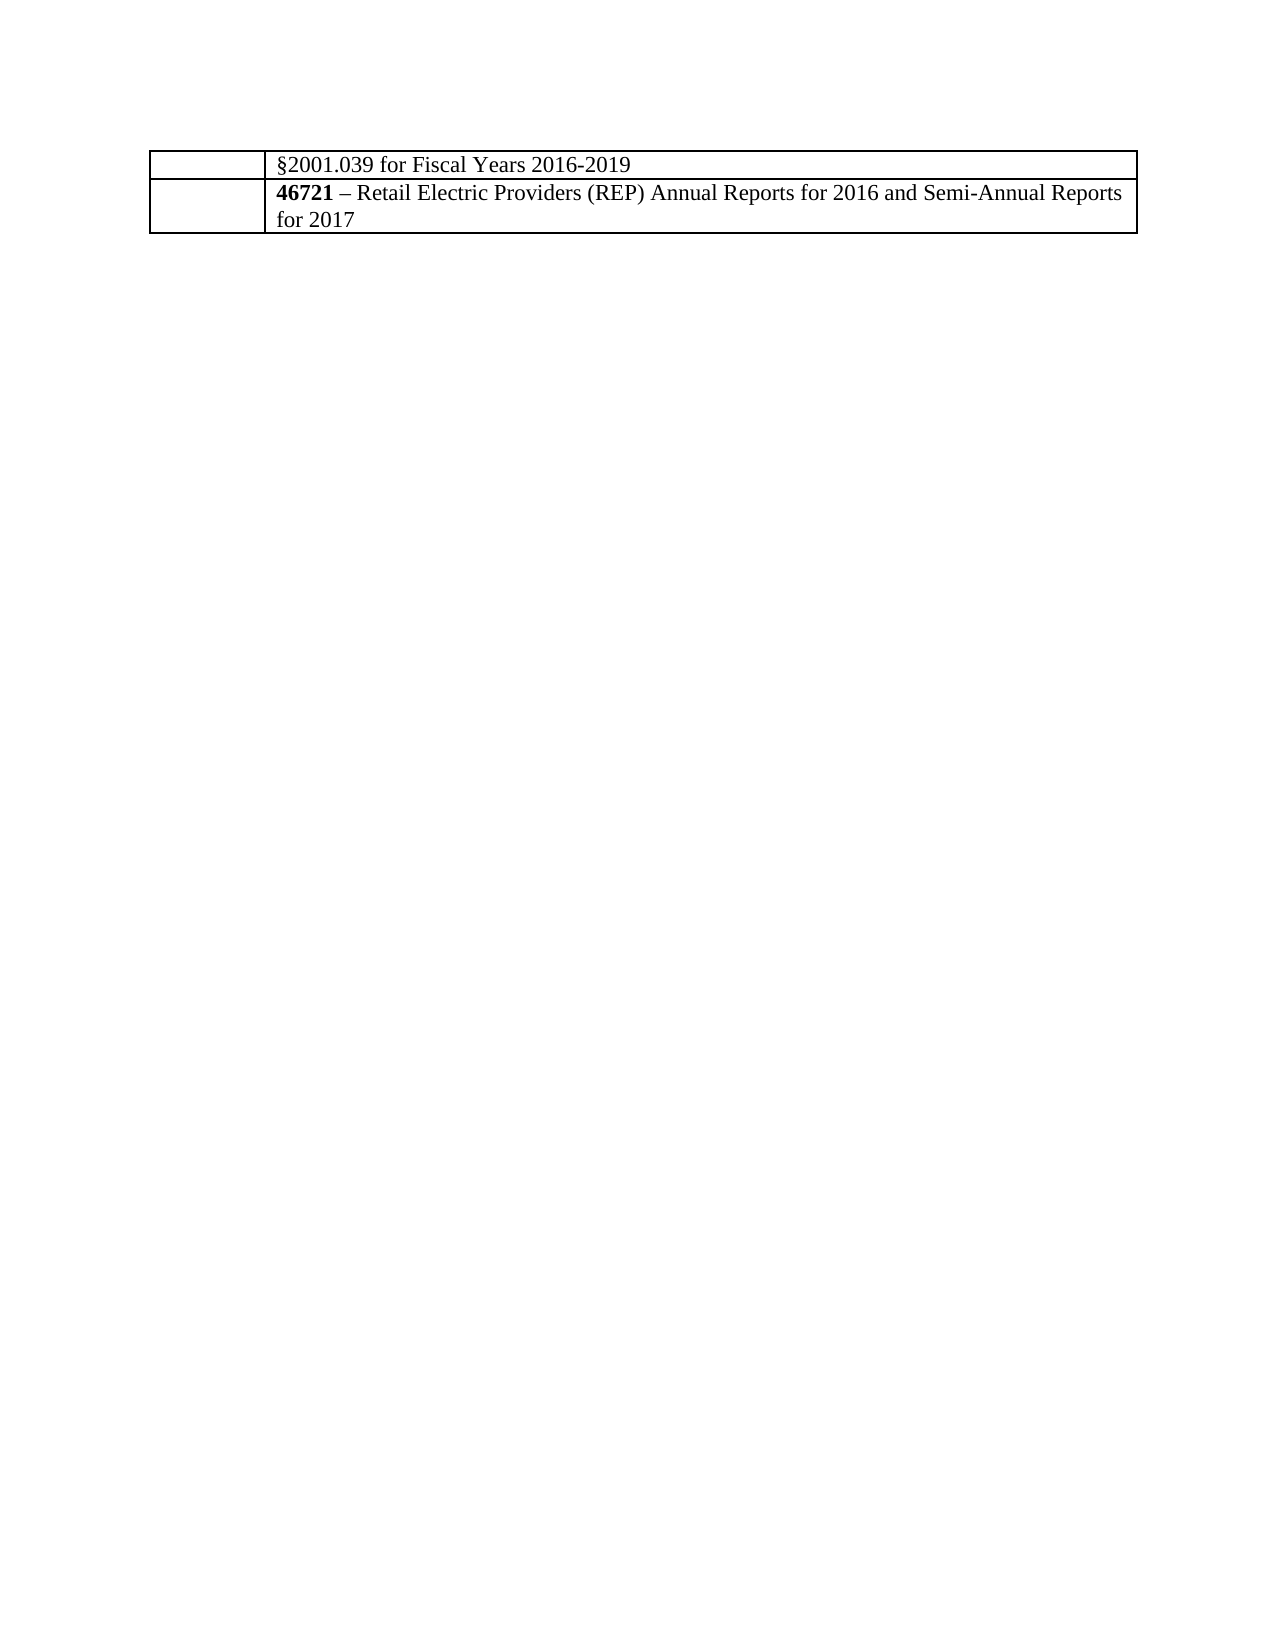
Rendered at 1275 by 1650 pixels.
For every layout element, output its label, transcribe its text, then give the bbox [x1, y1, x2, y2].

table_cell 46721 – Retail Electric Providers (REP) Annual Reports for 2016 and Semi-Annual Reports for 2017 [266, 180, 1136, 232]
table_cell [151, 152, 264, 178]
table_cell [151, 180, 264, 232]
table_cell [266, 152, 1136, 178]
